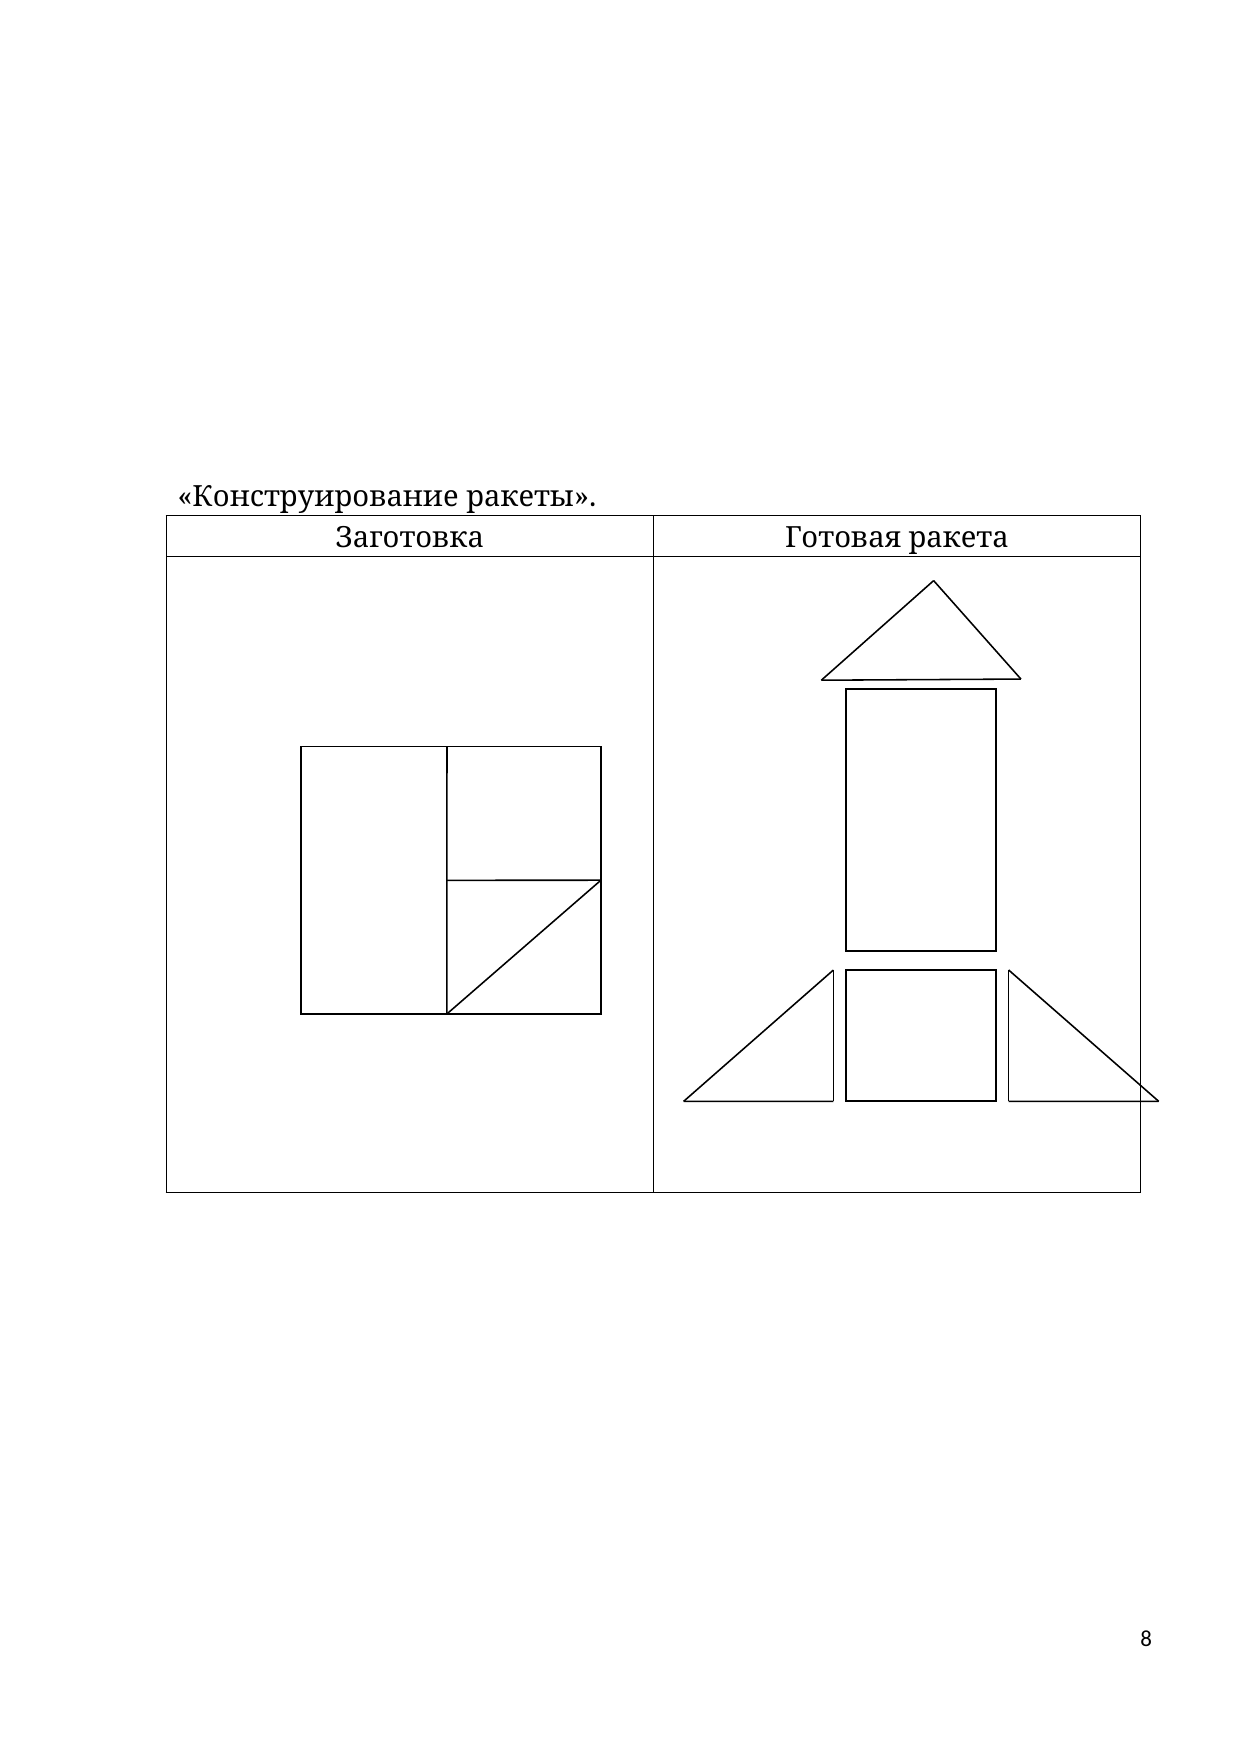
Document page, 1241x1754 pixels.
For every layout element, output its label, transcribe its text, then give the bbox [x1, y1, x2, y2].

table_header Готовая ракета [654, 516, 1140, 556]
table_cell [167, 557, 653, 1192]
table_cell [654, 557, 1140, 1192]
text «Конструирование ракеты». [177, 475, 1152, 515]
table_header Заготовка [167, 516, 653, 556]
